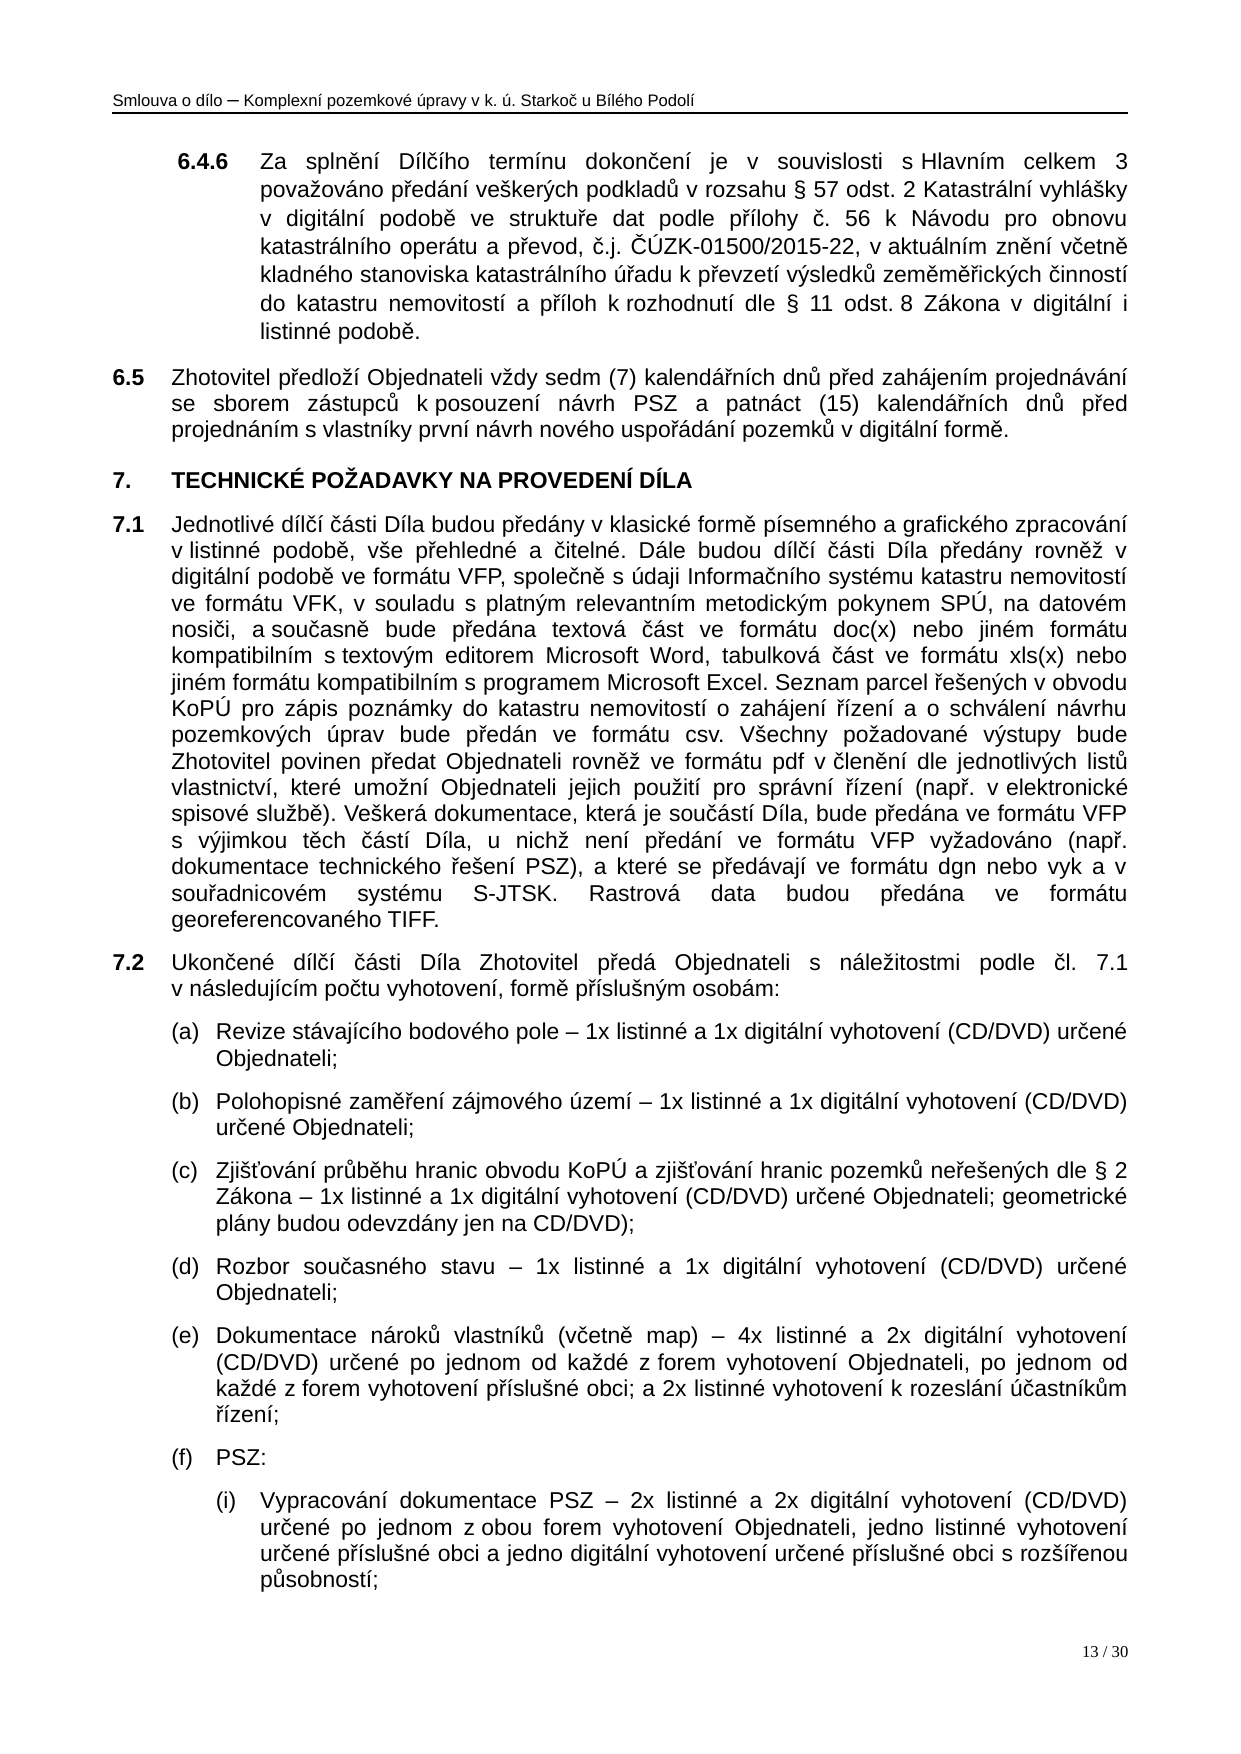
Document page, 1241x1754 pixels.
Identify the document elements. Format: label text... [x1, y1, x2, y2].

list PSZ: [171, 1444, 1128, 1471]
list Dokumentace nároků vlastníků (včetně map) – 4x listinné a 2x digitální vyhotovení (CD/DVD) určené po jednom od každé z forem vyhotovení Objednateli, po jednom od každé z forem vyhotovení příslušné obci; a 2x listinné vyhotovení k rozeslání účastníkům řízení; [171, 1322, 1128, 1427]
list Polohopisné zaměření zájmového území – 1x listinné a 1x digitální vyhotovení (CD/DVD) určené Objednateli; [171, 1088, 1128, 1140]
list Revize stávajícího bodového pole – 1x listinné a 1x digitální vyhotovení (CD/DVD) určené Objednateli; [171, 1018, 1128, 1071]
text Jednotlivé dílčí části Díla budou předány v klasické formě písemného a grafického zpracování v listinné podobě, vše přehledné a čitelné. Dále budou dílčí části Díla předány rovněž v digitální podobě ve formátu VFP, společně s údaji Informačního systému katastru nemovitostí ve formátu VFK, v souladu s platným relevantním metodickým pokynem SPÚ, na datovém nosiči, a současně bude předána textová část ve formátu doc(x) nebo jiném formátu kompatibilním s textovým editorem Microsoft Word, tabulková část ve formátu xls(x) nebo jiném formátu kompatibilním s programem Microsoft Excel. Seznam parcel řešených v obvodu KoPÚ pro zápis poznámky do katastru nemovitostí o zahájení řízení a o schválení návrhu pozemkových úprav bude předán ve formátu csv. Všechny požadované výstupy bude Zhotovitel povinen předat Objednateli rovněž ve formátu pdf v členění dle jednotlivých listů vlastnictví, které umožní Objednateli jejich použití pro správní řízení (např. v elektronické spisové službě). Veškerá dokumentace, která je součástí Díla, bude předána ve formátu VFP s výjimkou těch částí Díla, u nichž není předání ve formátu VFP vyžadováno (např. dokumentace technického řešení PSZ), a které se předávají ve formátu dgn nebo vyk a v souřadnicovém systému S-JTSK. Rastrová data budou předána ve formátu georeferencovaného TIFF. [112, 511, 1128, 932]
text Ukončené dílčí části Díla Zhotovitel předá Objednateli s náležitostmi podle čl. 7.1 v následujícím počtu vyhotovení, formě příslušným osobám: [112, 949, 1128, 1002]
list Zjišťování průběhu hranic obvodu KoPÚ a zjišťování hranic pozemků neřešených dle § 2 Zákona – 1x listinné a 1x digitální vyhotovení (CD/DVD) určené Objednateli; geometrické plány budou odevzdány jen na CD/DVD); [171, 1157, 1128, 1236]
text Zhotovitel předloží Objednateli vždy sedm (7) kalendářních dnů před zahájením projednávání se sborem zástupců k posouzení návrh PSZ a patnáct (15) kalendářních dnů před projednáním s vlastníky první návrh nového uspořádání pozemků v digitální formě. [112, 363, 1128, 442]
list Vypracování dokumentace PSZ – 2x listinné a 2x digitální vyhotovení (CD/DVD) určené po jednom z obou forem vyhotovení Objednateli, jedno listinné vyhotovení určené příslušné obci a jedno digitální vyhotovení určené příslušné obci s rozšířenou působností; [216, 1487, 1128, 1593]
text Za splnění Dílčího termínu dokončení je v souvislosti s Hlavním celkem 3 považováno předání veškerých podkladů v rozsahu § 57 odst. 2 Katastrální vyhlášky v digitální podobě ve struktuře dat podle přílohy č. 56 k Návodu pro obnovu katastrálního operátu a převod, č.j. ČÚZK-01500/2015-22, v aktuálním znění včetně kladného stanoviska katastrálního úřadu k převzetí výsledků zeměměřických činností do katastru nemovitostí a příloh k rozhodnutí dle § 11 odst. 8 Zákona v digitální i listinné podobě. [177, 148, 1128, 345]
list Rozbor současného stavu – 1x listinné a 1x digitální vyhotovení (CD/DVD) určené Objednateli; [171, 1253, 1128, 1305]
text Technické požadavky na provedení díla [112, 467, 1128, 494]
